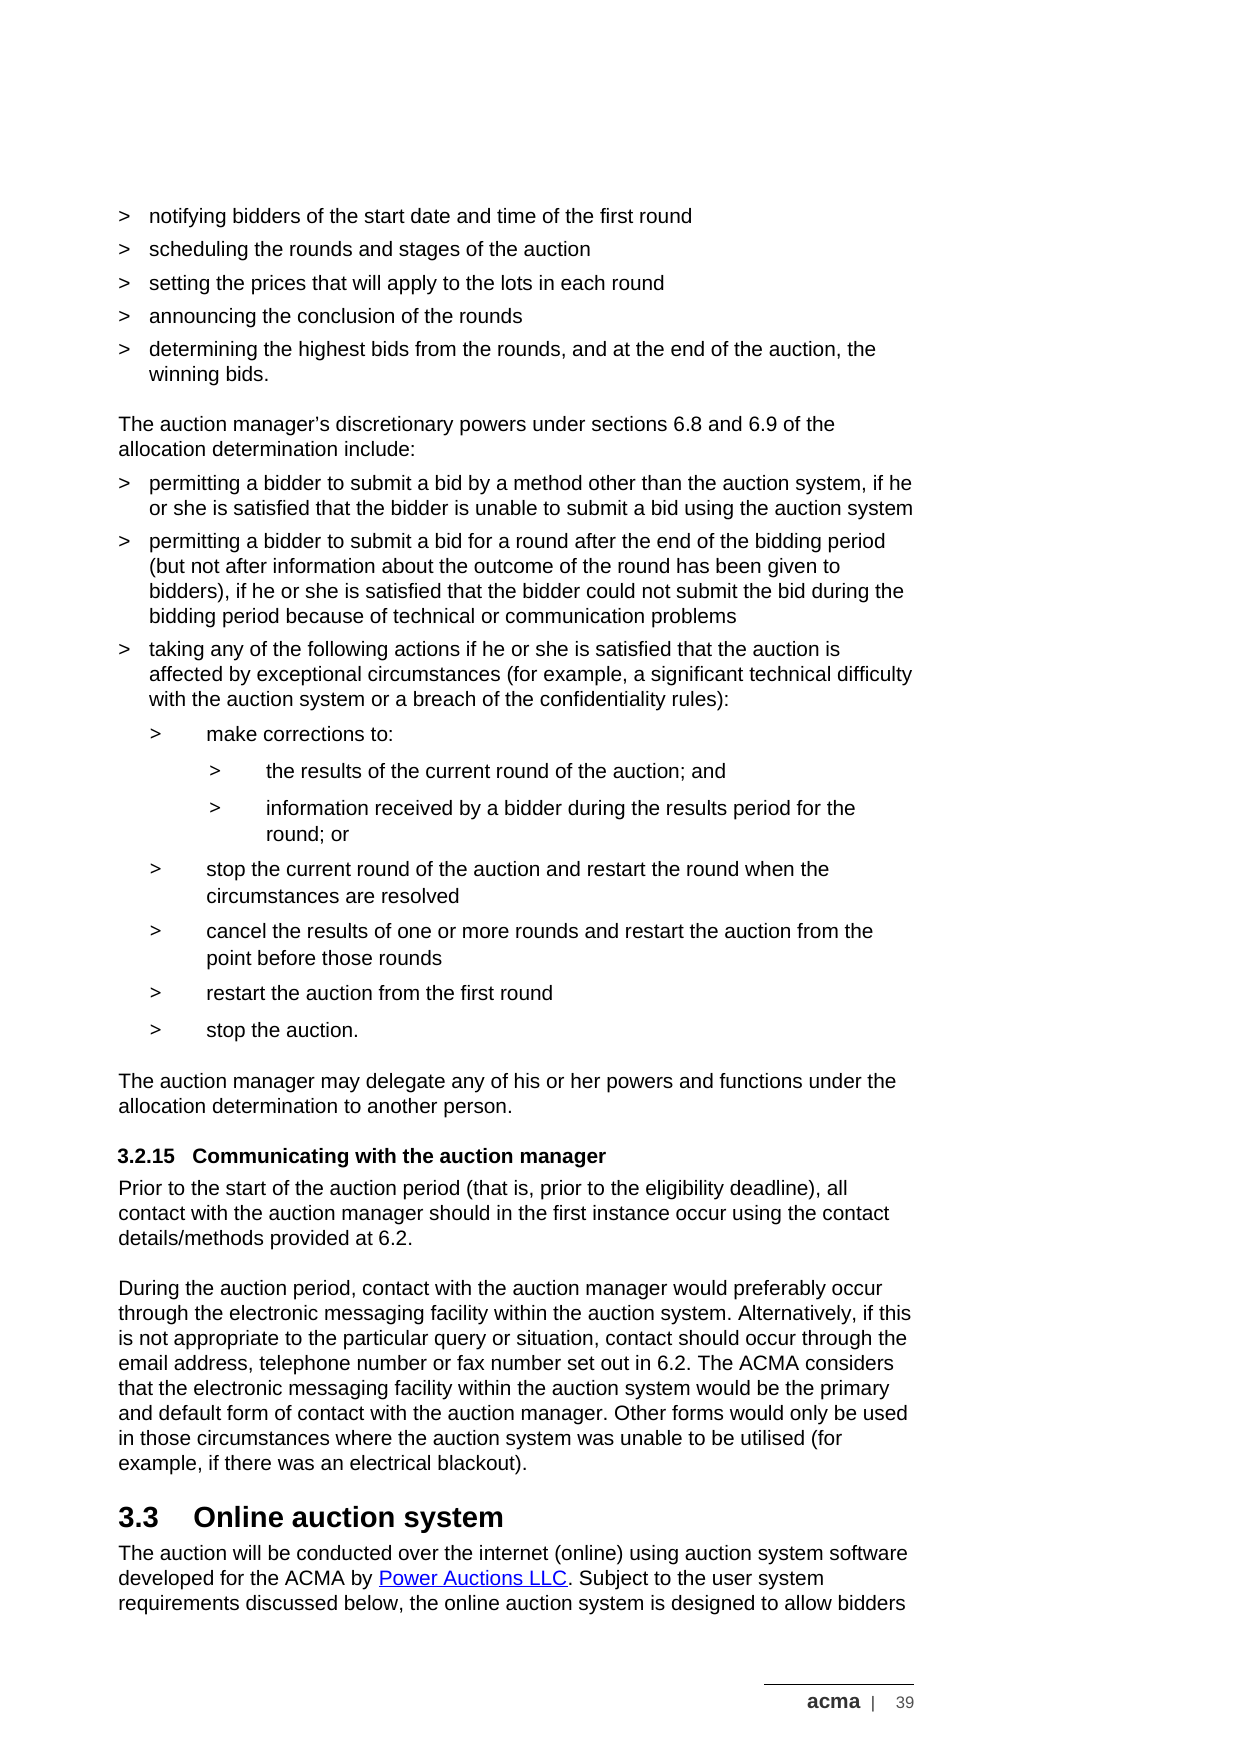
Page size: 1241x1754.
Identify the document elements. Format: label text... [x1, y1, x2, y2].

list scheduling the rounds and stages of the auction [118, 236, 917, 261]
list cancel the results of one or more rounds and restart the auction from the point before those rounds [149, 916, 917, 970]
subtitle Communicating with the auction manager [117, 1143, 917, 1168]
text The auction manager may delegate any of his or her powers and functions under the allocation determination to another person. [118, 1068, 917, 1118]
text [118, 1539, 917, 1614]
list the results of the current round of the auction; and [209, 756, 917, 784]
text During the auction period, contact with the auction manager would preferably occur through the electronic messaging facility within the auction system. Alternatively, if this is not appropriate to the particular query or situation, contact should occur through the email address, telephone number or fax number set out in 6.2. The ACMA considers that the electronic messaging facility within the auction system would be the primary and default form of contact with the auction manager. Other forms would only be used in those circumstances where the auction system was unable to be utilised (for example, if there was an electrical blackout). [118, 1274, 917, 1474]
list stop the auction. [149, 1015, 917, 1043]
list setting the prices that will apply to the lots in each round [118, 269, 917, 294]
list permitting a bidder to submit a bid for a round after the end of the bidding period (but not after information about the outcome of the round has been given to bidders), if he or she is satisfied that the bidder could not submit the bid during the bidding period because of technical or communication problems [118, 528, 917, 628]
list make corrections to: [149, 719, 917, 748]
text Prior to the start of the auction period (that is, prior to the eligibility deadline), all contact with the auction manager should in the first instance occur using the contact details/methods provided at 6.2. [118, 1174, 917, 1249]
list stop the current round of the auction and restart the round when the circumstances are resolved [149, 854, 917, 908]
list announcing the conclusion of the rounds [118, 303, 917, 328]
list information received by a bidder during the results period for the round; or [209, 793, 917, 846]
subtitle Online auction system [118, 1499, 917, 1533]
text The auction manager’s discretionary powers under sections 6.8 and 6.9 of the allocation determination include: [118, 411, 917, 461]
list permitting a bidder to submit a bid by a method other than the auction system, if he or she is satisfied that the bidder is unable to submit a bid using the auction system [118, 469, 917, 519]
list notifying bidders of the start date and time of the first round [118, 203, 917, 228]
list taking any of the following actions if he or she is satisfied that the auction is affected by exceptional circumstances (for example, a significant technical difficulty with the auction system or a breach of the confidentiality rules): [118, 636, 917, 711]
list restart the auction from the first round [149, 978, 917, 1007]
list determining the highest bids from the rounds, and at the end of the auction, the winning bids. [118, 336, 917, 386]
